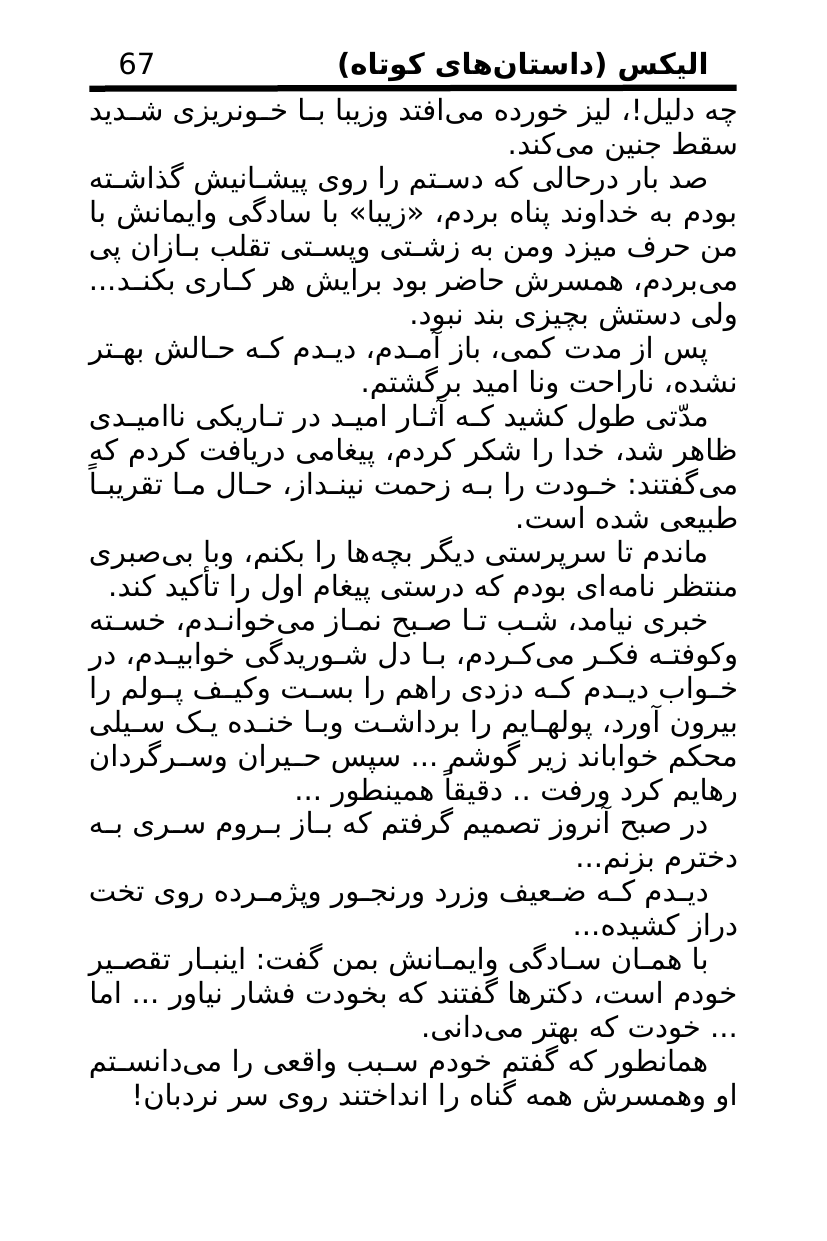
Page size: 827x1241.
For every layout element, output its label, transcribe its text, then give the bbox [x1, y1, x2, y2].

text مدّتی طول کشيد که آثار اميد در تاريکی نااميدی ظاهر شد، خدا را شکر کردم، پيغامی دريافت کردم که می‌گفتند: خودت را به زحمت نينداز، حال ما تقريباً طبيعی شده است. [89, 399, 738, 535]
text صد بار درحالی که دستم را روی پيشانيش گذاشته بودم به خداوند پناه بردم، «زيبا» با سادگی وايمانش با من حرف میزد ومن به زشتی وپستی تقلب بازان پی می‌بردم، همسرش حاضر بود برايش هر کاری بکند... ولی دستش بچيزی بند نبود. [89, 162, 738, 331]
text با همان سادگی وايمانش بمن گفت: اينبار تقصير خودم است، دکترها گفتند که بخودت فشار نياور ... اما ... خودت که بهتر می‌دانی. [89, 943, 738, 1044]
text در صبح آنروز تصميم گرفتم که باز بروم سری‌ به دخترم بزنم... [89, 807, 738, 875]
text خبری نيامد، شب تا صبح نماز می‌خواندم، خسته وکوفته فکر می‌کردم، با دل شوريدگی خوابيدم، در خواب ديدم که دزدی راهم را بست وکيف پولم را بيرون آورد، پولهايم را برداشت وبا خنده يک سيلی محکم خواباند زير گوشم ... سپس حيران وسرگردان رهايم کرد ورفت .. دقيقاً همينطور ... [89, 603, 738, 807]
text پس از مدت کمی، باز آمدم، ديدم که حالش بهتر نشده، ناراحت ونا اميد برگشتم. [89, 331, 738, 399]
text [89, 94, 738, 162]
text ماندم تا سرپرستی ديگر بچه‌ها را بکنم، وبا بی‌صبری منتظر نامه‌ای بودم که درستی پيغام اول را تأکيد کند. [89, 535, 738, 603]
text ديدم که ضعيف وزرد ورنجور وپژمرده روی تخت دراز کشيده... [89, 875, 738, 943]
text همانطور که گفتم خودم سبب واقعی را می‌دانستم او وهمسرش همه گناه را انداختند روی سر نردبان! [89, 1044, 738, 1112]
